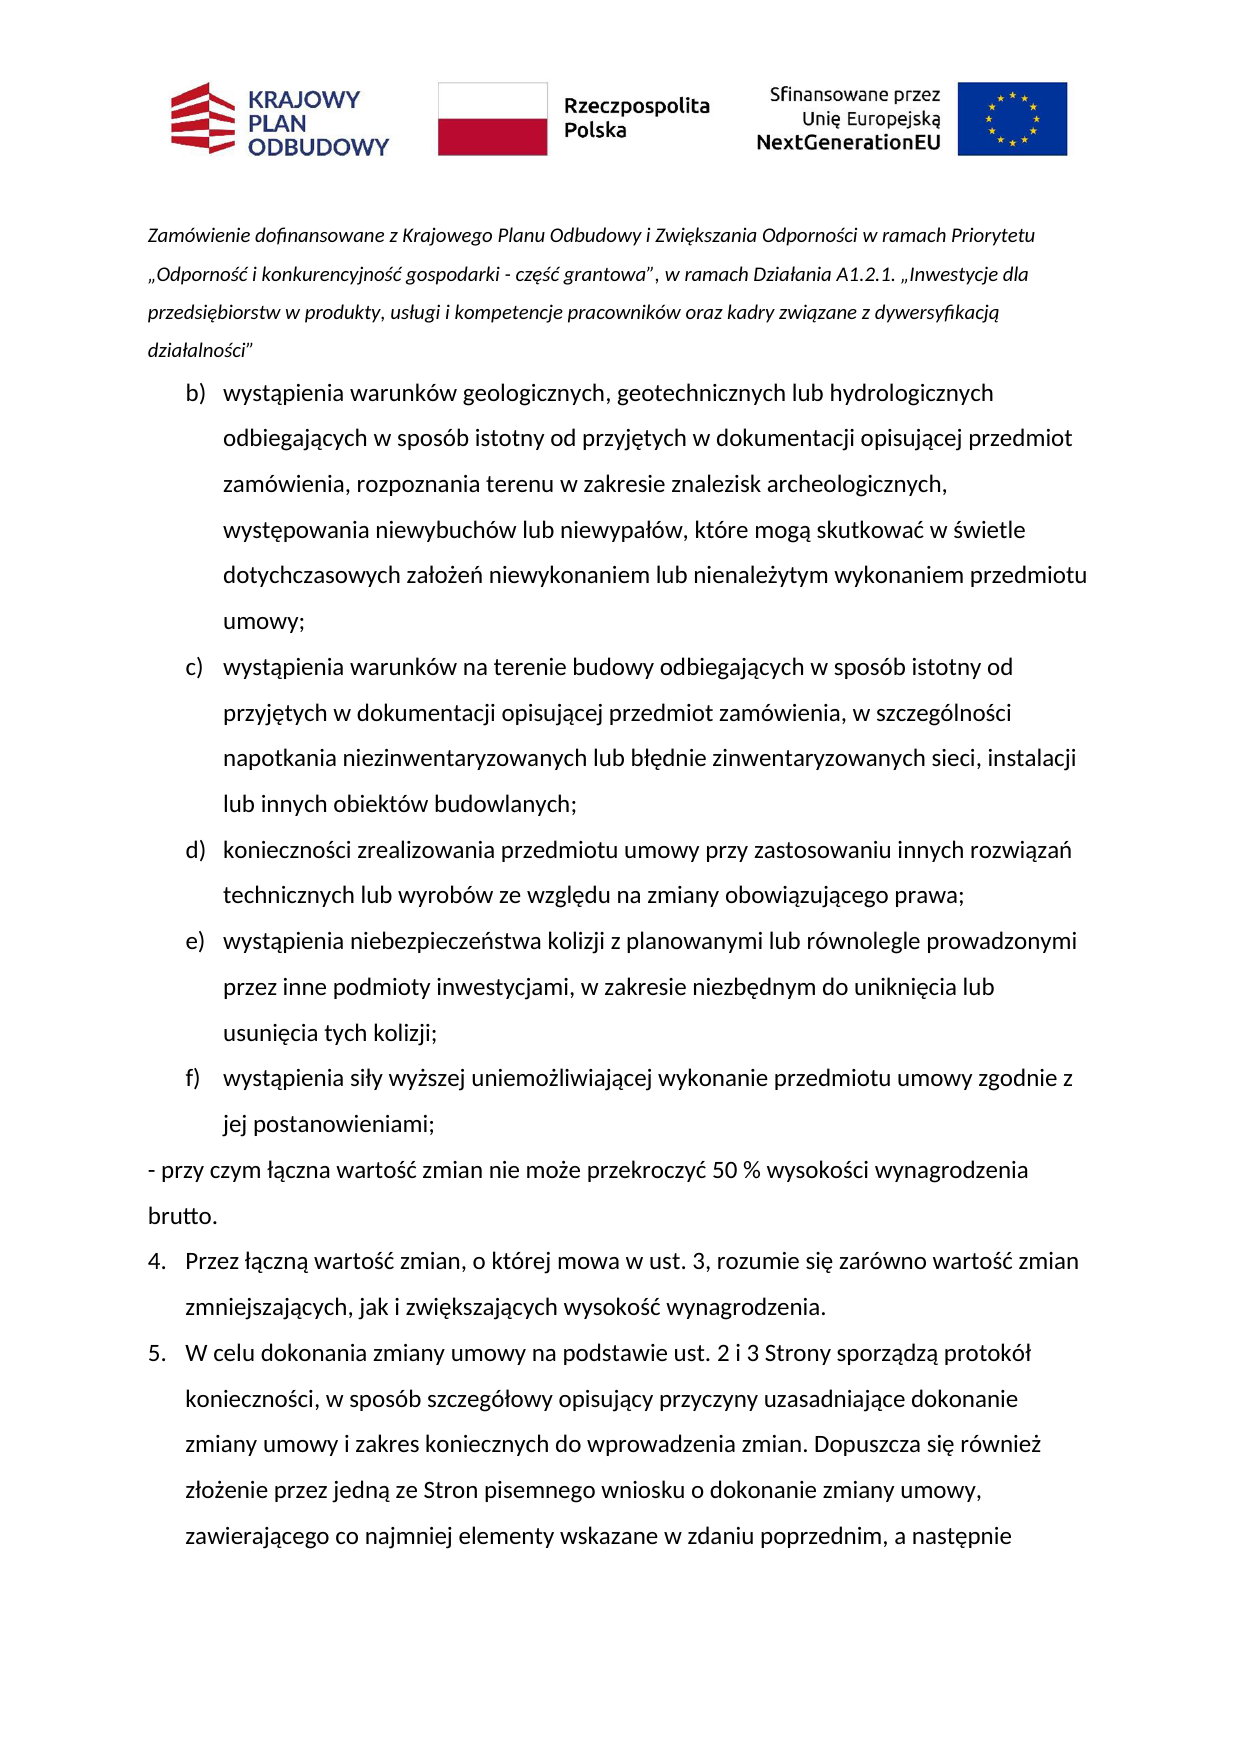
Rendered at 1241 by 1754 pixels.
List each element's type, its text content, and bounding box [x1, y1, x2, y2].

list wystąpienia warunków geologicznych, geotechnicznych lub hydrologicznych odbiegających w sposób istotny od przyjętych w dokumentacji opisującej przedmiot zamówienia, rozpoznania terenu w zakresie znalezisk archeologicznych, występowania niewybuchów lub niewypałów, które mogą skutkować w świetle dotychczasowych założeń niewykonaniem lub nienależytym wykonaniem przedmiotu umowy; [185, 377, 1093, 636]
list Przez łączną wartość zmian, o której mowa w ust. 3, rozumie się zarówno wartość zmian zmniejszających, jak i zwiększających wysokość wynagrodzenia. [148, 1246, 1093, 1322]
list wystąpienia niebezpieczeństwa kolizji z planowanymi lub równolegle prowadzonymi przez inne podmioty inwestycjami, w zakresie niezbędnym do uniknięcia lub usunięcia tych kolizji; [185, 925, 1093, 1047]
picture [147, 58, 1093, 180]
list wystąpienia siły wyższej uniemożliwiającej wykonanie przedmiotu umowy zgodnie z jej postanowieniami; [185, 1063, 1093, 1139]
text - przy czym łączna wartość zmian nie może przekroczyć 50 % wysokości wynagrodzenia brutto. [148, 1154, 1093, 1230]
list konieczności zrealizowania przedmiotu umowy przy zastosowaniu innych rozwiązań technicznych lub wyrobów ze względu na zmiany obowiązującego prawa; [185, 834, 1093, 910]
list wystąpienia warunków na terenie budowy odbiegających w sposób istotny od przyjętych w dokumentacji opisującej przedmiot zamówienia, w szczególności napotkania niezinwentaryzowanych lub błędnie zinwentaryzowanych sieci, instalacji lub innych obiektów budowlanych; [185, 651, 1093, 819]
